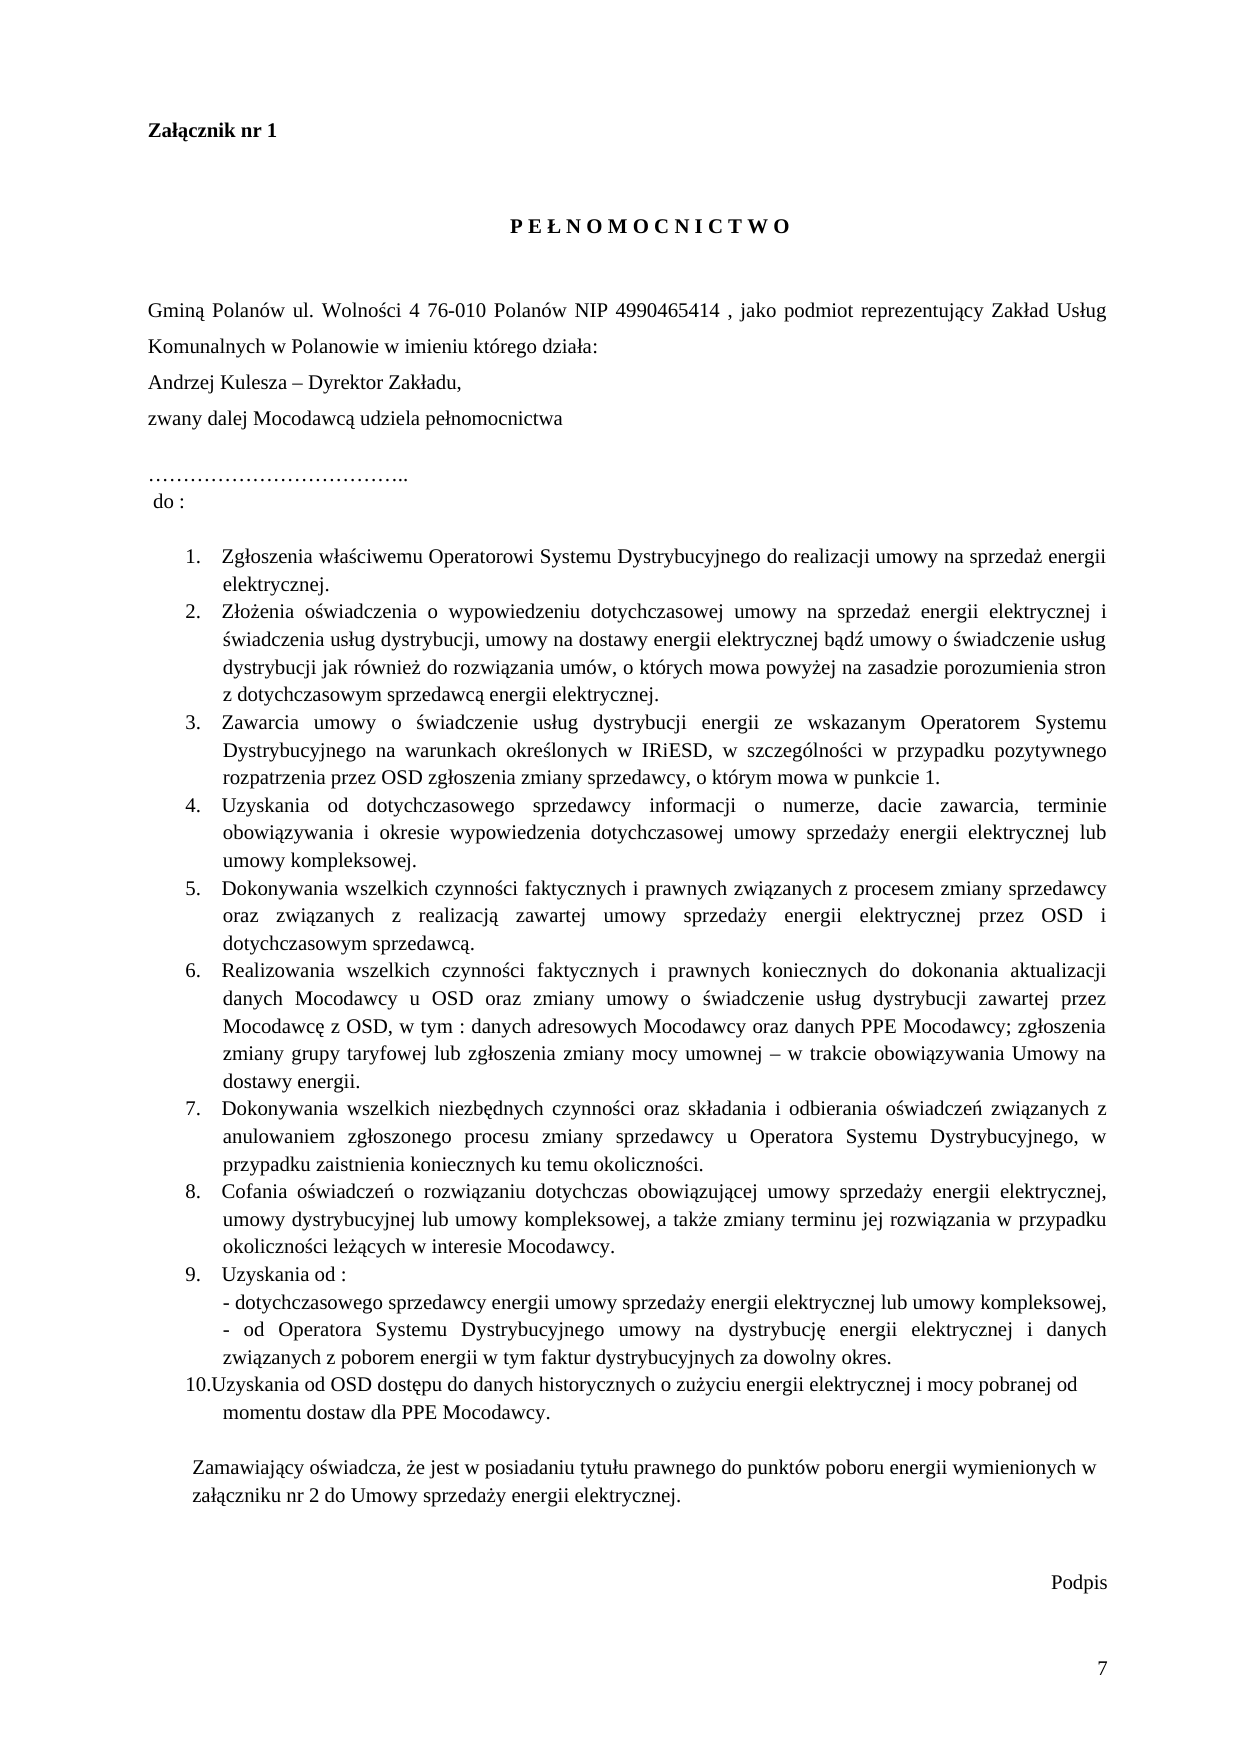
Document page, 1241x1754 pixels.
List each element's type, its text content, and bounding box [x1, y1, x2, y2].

list Złożenia oświadczenia o wypowiedzeniu dotychczasowej umowy na sprzedaż energii elektrycznej i świadczenia usług dystrybucji, umowy na dostawy energii elektrycznej bądź umowy o świadczenie usług dystrybucji jak również do rozwiązania umów, o których mowa powyżej na zasadzie porozumienia stron z dotychczasowym sprzedawcą energii elektrycznej. [185, 599, 1107, 706]
text zwany dalej Mocodawcą udziela pełnomocnictwa [148, 406, 1107, 430]
list Cofania oświadczeń o rozwiązaniu dotychczas obowiązującej umowy sprzedaży energii elektrycznej, umowy dystrybucyjnej lub umowy kompleksowej, a także zmiany terminu jej rozwiązania w przypadku okoliczności leżących w interesie Mocodawcy. [185, 1179, 1107, 1258]
text Załącznik nr 1 [148, 118, 1107, 142]
list Uzyskania od dotychczasowego sprzedawcy informacji o numerze, dacie zawarcia, terminie obowiązywania i okresie wypowiedzenia dotychczasowej umowy sprzedaży energii elektrycznej lub umowy kompleksowej. [185, 793, 1107, 872]
text Andrzej Kulesza – Dyrektor Zakładu, [148, 370, 1107, 394]
text - od Operatora Systemu Dystrybucyjnego umowy na dystrybucję energii elektrycznej i danych związanych z poborem energii w tym faktur dystrybucyjnych za dowolny okres. [223, 1317, 1107, 1369]
list Dokonywania wszelkich czynności faktycznych i prawnych związanych z procesem zmiany sprzedawcy oraz związanych z realizacją zawartej umowy sprzedaży energii elektrycznej przez OSD i dotychczasowym sprzedawcą. [185, 876, 1107, 955]
list Zgłoszenia właściwemu Operatorowi Systemu Dystrybucyjnego do realizacji umowy na sprzedaż energii elektrycznej. [185, 544, 1107, 596]
list Zawarcia umowy o świadczenie usług dystrybucji energii ze wskazanym Operatorem Systemu Dystrybucyjnego na warunkach określonych w IRiESD, w szczególności w przypadku pozytywnego rozpatrzenia przez OSD zgłoszenia zmiany sprzedawcy, o którym mowa w punkcie 1. [185, 710, 1107, 789]
text Gminą Polanów ul. Wolności 4 76-010 Polanów NIP 4990465414 , jako podmiot reprezentujący Zakład Usług Komunalnych w Polanowie w imieniu którego działa: [148, 298, 1107, 358]
list Dokonywania wszelkich niezbędnych czynności oraz składania i odbierania oświadczeń związanych z anulowaniem zgłoszonego procesu zmiany sprzedawcy u Operatora Systemu Dystrybucyjnego, w przypadku zaistnienia koniecznych ku temu okoliczności. [185, 1096, 1107, 1176]
text Podpis [192, 1569, 1107, 1594]
list Uzyskania od : [185, 1262, 1107, 1286]
text - dotychczasowego sprzedawcy energii umowy sprzedaży energii elektrycznej lub umowy kompleksowej, [223, 1289, 1107, 1314]
text Zamawiający oświadcza, że jest w posiadaniu tytułu prawnego do punktów poboru energii wymienionych w załączniku nr 2 do Umowy sprzedaży energii elektrycznej. [192, 1455, 1107, 1507]
text P E Ł N O M O C N I C T W O [192, 214, 1107, 238]
text do : [148, 489, 1107, 513]
list Uzyskania od OSD dostępu do danych historycznych o zużyciu energii elektrycznej i mocy pobranej od momentu dostaw dla PPE Mocodawcy. [185, 1372, 1107, 1424]
text ……………………………….. [148, 461, 1107, 486]
list Realizowania wszelkich czynności faktycznych i prawnych koniecznych do dokonania aktualizacji danych Mocodawcy u OSD oraz zmiany umowy o świadczenie usług dystrybucji zawartej przez Mocodawcę z OSD, w tym : danych adresowych Mocodawcy oraz danych PPE Mocodawcy; zgłoszenia zmiany grupy taryfowej lub zgłoszenia zmiany mocy umownej – w trakcie obowiązywania Umowy na dostawy energii. [185, 958, 1107, 1093]
